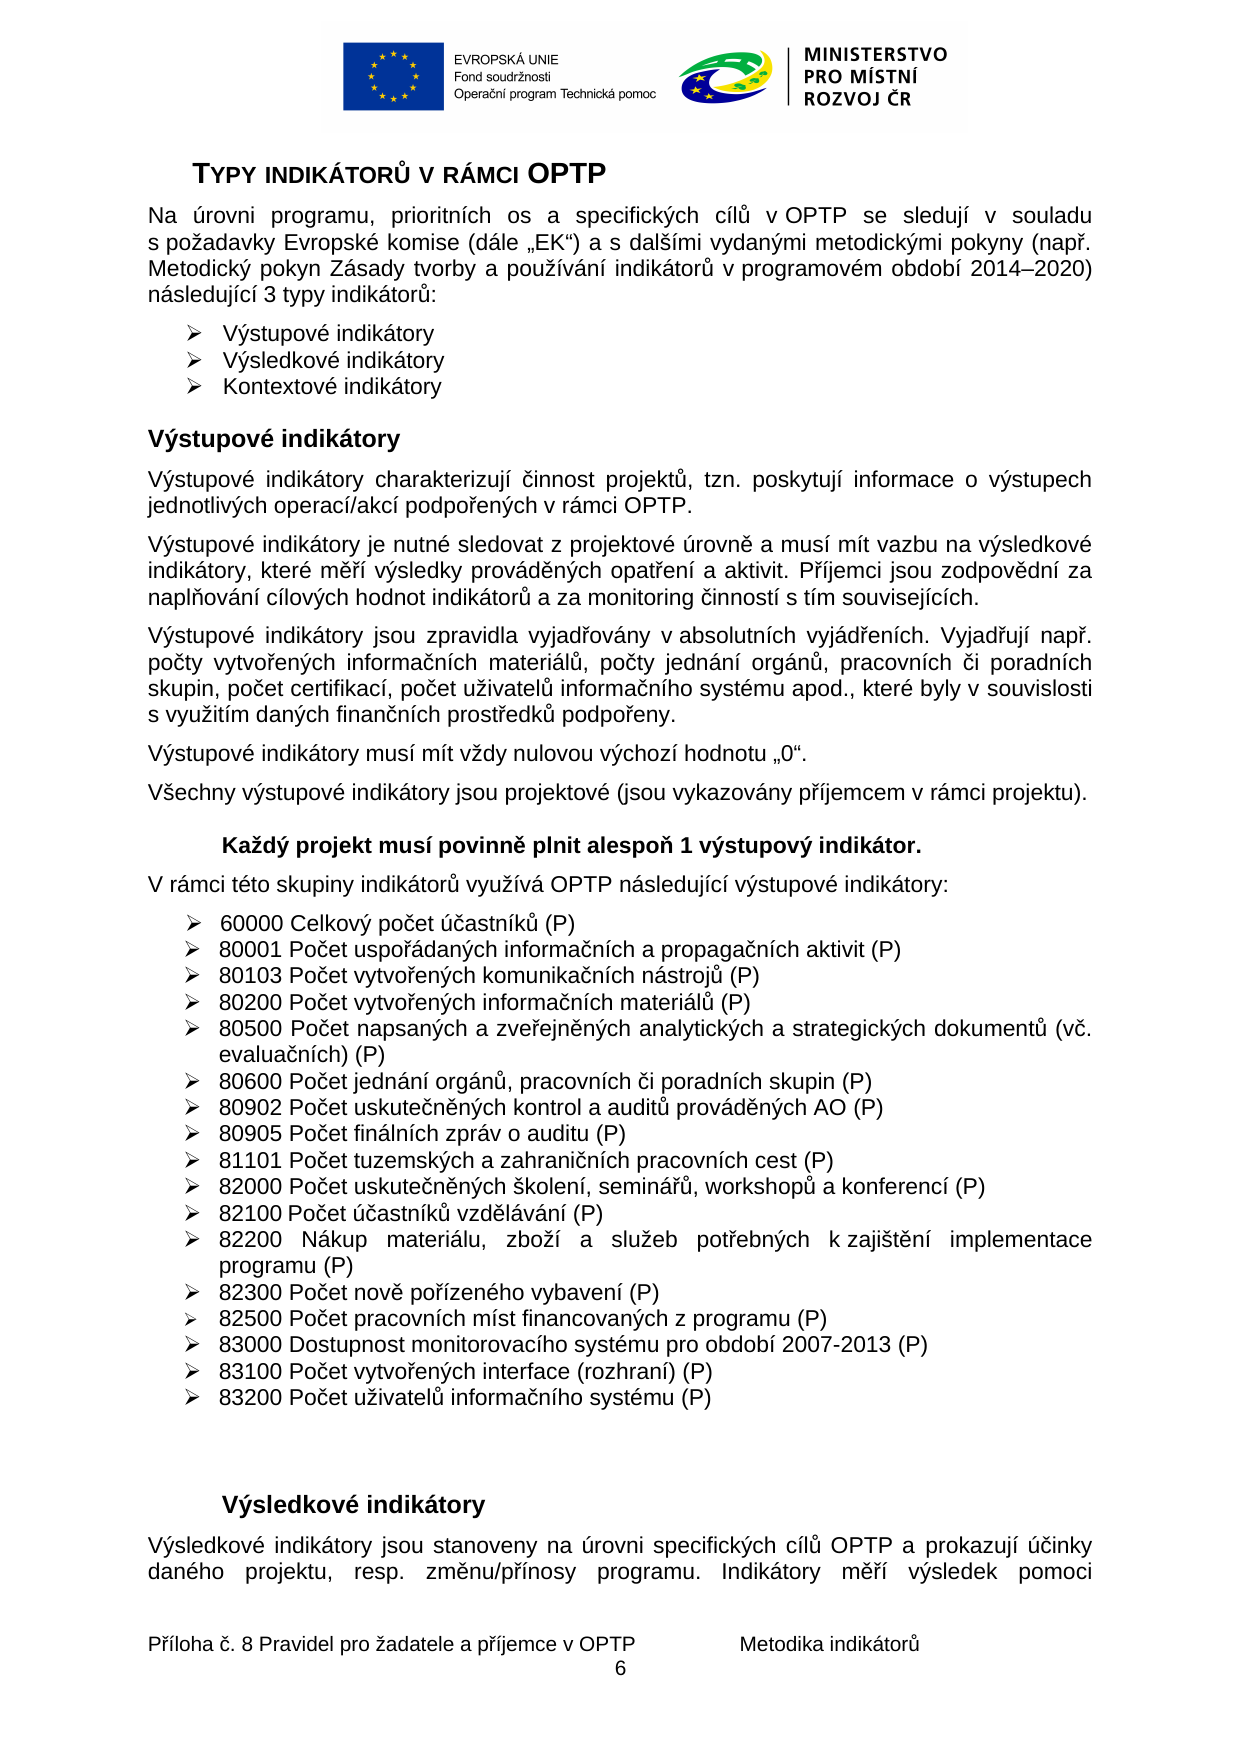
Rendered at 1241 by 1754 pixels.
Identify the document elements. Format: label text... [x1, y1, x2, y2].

list 80902 Počet uskutečněných kontrol a auditů prováděných AO (P) [183, 1094, 1092, 1120]
text Výstupové indikátory jsou zpravidla vyjadřovány v absolutních vyjádřeních. Vyjadřují např. počty vytvořených informačních materiálů, počty jednání orgánů, pracovních či poradních skupin, počet certifikací, počet uživatelů informačního systému apod., které byly v souvislosti s využitím daných finančních prostředků podpořeny. [148, 622, 1092, 728]
list Kontextové indikátory [185, 373, 1092, 399]
text V rámci této skupiny indikátorů využívá OPTP následující výstupové indikátory: [148, 871, 1092, 897]
list 83000 Dostupnost monitorovacího systému pro období 2007-2013 (P) [183, 1331, 1092, 1358]
list 80905 Počet finálních zpráv o auditu (P) [183, 1120, 1092, 1147]
list 83200 Počet uživatelů informačního systému (P) [183, 1384, 1092, 1410]
picture [321, 21, 969, 133]
text Výsledkové indikátory [222, 1490, 1092, 1519]
text Výstupové indikátory musí mít vždy nulovou výchozí hodnotu „0“. [148, 740, 1092, 767]
text Výstupové indikátory [148, 424, 1092, 453]
list Výstupové indikátory [185, 320, 1092, 347]
list 80600 Počet jednání orgánů, pracovních či poradních skupin (P) [183, 1068, 1092, 1094]
list 80200 Počet vytvořených informačních materiálů (P) [183, 989, 1092, 1015]
list 60000 Celkový počet účastníků (P) [185, 909, 1092, 936]
list 82100 Počet účastníků vzdělávání (P) [183, 1199, 1092, 1226]
list 81101 Počet tuzemských a zahraničních pracovních cest (P) [183, 1147, 1092, 1173]
text Výstupové indikátory je nutné sledovat z projektové úrovně a musí mít vazbu na výsledkové indikátory, které měří výsledky prováděných opatření a aktivit. Příjemci jsou zodpovědní za naplňování cílových hodnot indikátorů a za monitoring činností s tím souvisejících. [148, 531, 1092, 610]
list 82300 Počet nově pořízeného vybavení (P) [183, 1278, 1092, 1305]
list 82200 Nákup materiálu, zboží a služeb potřebných k zajištění implementace programu (P) [183, 1226, 1092, 1278]
list 82500 Počet pracovních míst financovaných z programu (P) [183, 1305, 1092, 1331]
list 80001 Počet uspořádaných informačních a propagačních aktivit (P) [183, 936, 1092, 962]
list 82000 Počet uskutečněných školení, seminářů, workshopů a konferencí (P) [183, 1173, 1092, 1199]
list 83100 Počet vytvořených interface (rozhraní) (P) [183, 1358, 1092, 1384]
text Každý projekt musí povinně plnit alespoň 1 výstupový indikátor. [148, 832, 1092, 858]
text Na úrovni programu, prioritních os a specifických cílů v OPTP se sledují v souladu s požadavky Evropské komise (dále „EK“) a s dalšími vydanými metodickými pokyny (např. Metodický pokyn Zásady tvorby a používání indikátorů v programovém období 2014–2020) následující 3 typy indikátorů: [148, 202, 1092, 308]
text Výstupové indikátory charakterizují činnost projektů, tzn. poskytují informace o výstupech jednotlivých operací/akcí podpořených v rámci OPTP. [148, 466, 1092, 518]
text Typy indikátorů v rámci OPTP [192, 156, 1092, 190]
list 80500 Počet napsaných a zveřejněných analytických a strategických dokumentů (vč. evaluačních) (P) [183, 1015, 1092, 1068]
list 80103 Počet vytvořených komunikačních nástrojů (P) [183, 962, 1092, 989]
text Všechny výstupové indikátory jsou projektové (jsou vykazovány příjemcem v rámci projektu). [148, 779, 1092, 806]
list Výsledkové indikátory [185, 347, 1092, 373]
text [148, 1532, 1092, 1584]
